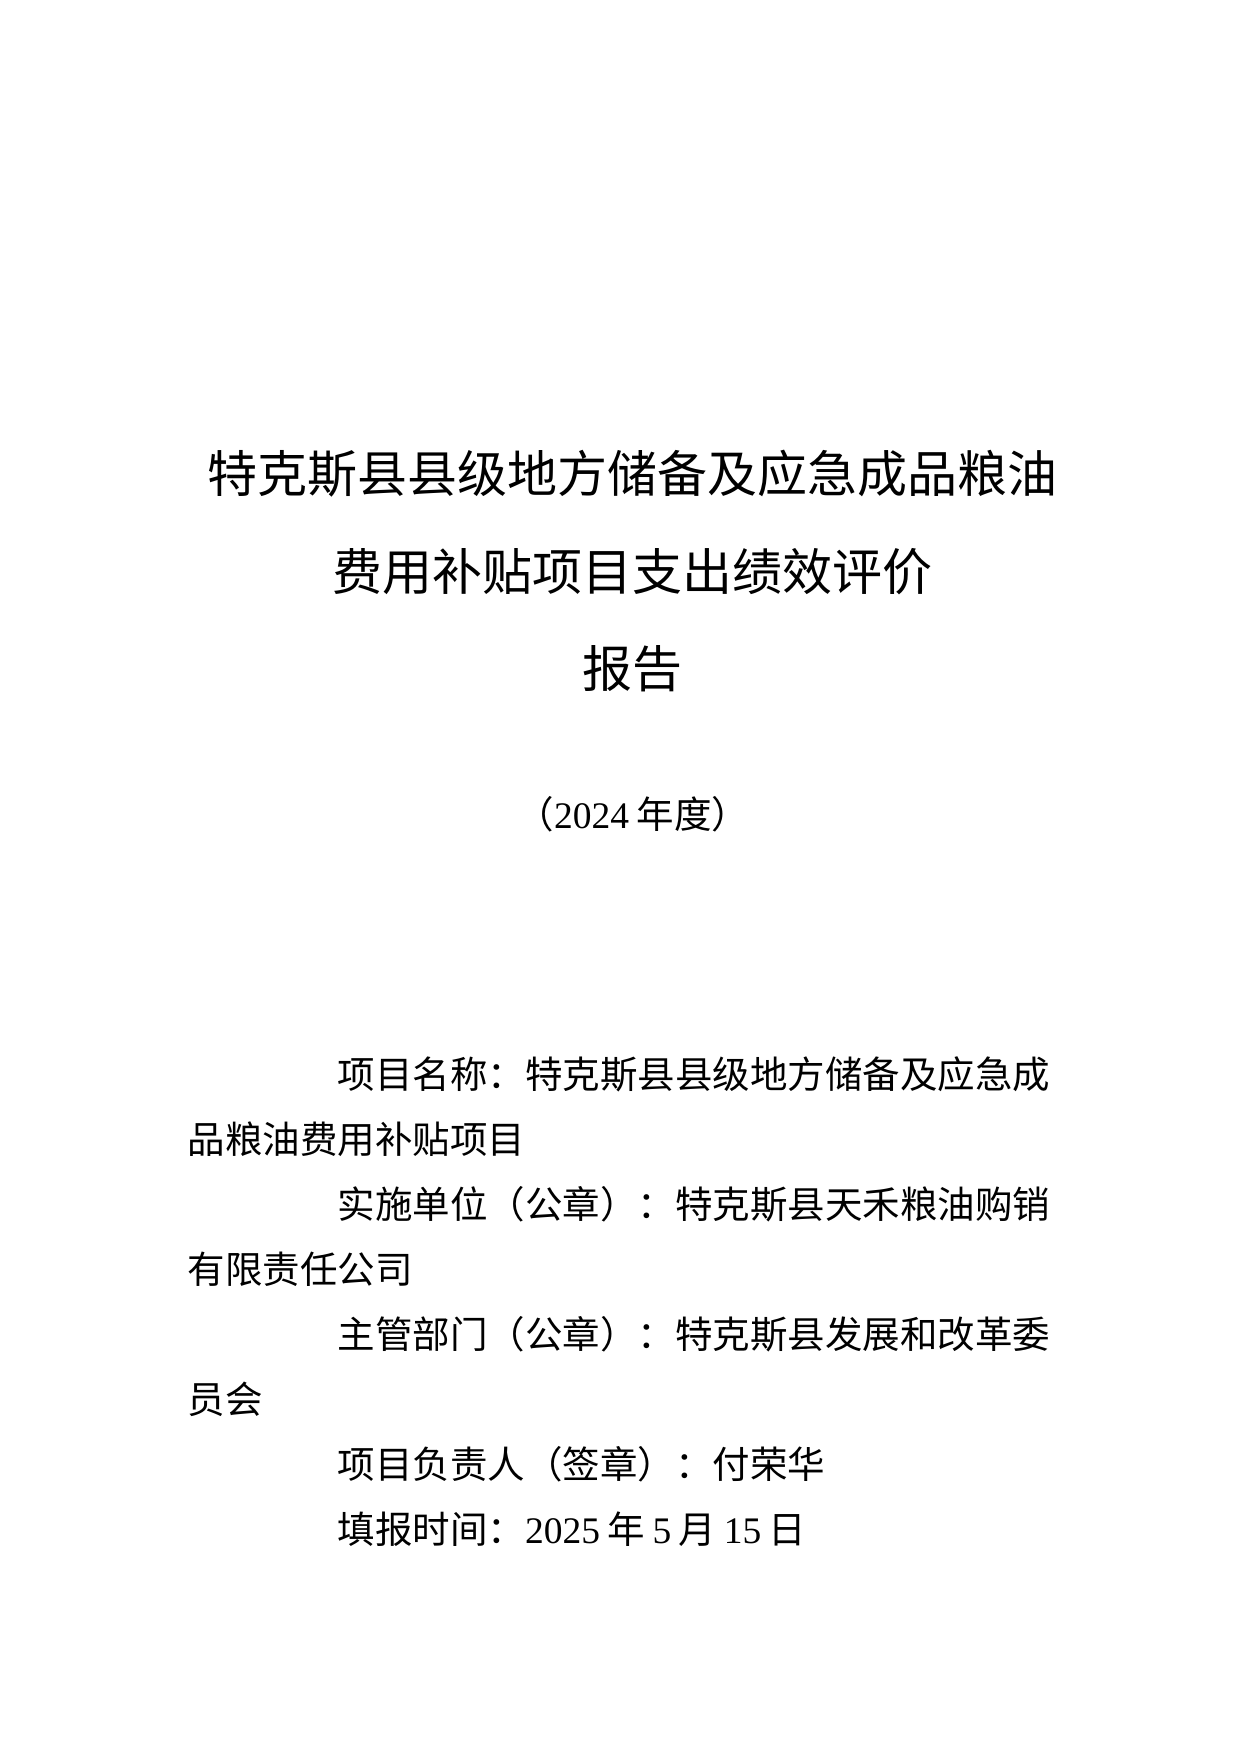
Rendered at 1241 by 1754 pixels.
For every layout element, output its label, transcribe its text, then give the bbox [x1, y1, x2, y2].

text 特克斯县县级地方储备及应急成品粮油费用补贴项目支出绩效评价 [187, 422, 1078, 617]
text 主管部门（公章）：特克斯县发展和改革委员会 [187, 1299, 1078, 1429]
text 项目名称：特克斯县县级地方储备及应急成品粮油费用补贴项目 [187, 1039, 1078, 1169]
text 报告 [187, 617, 1078, 714]
text （2024年度） [187, 779, 1078, 844]
text 实施单位（公章）：特克斯县天禾粮油购销有限责任公司 [187, 1169, 1078, 1299]
text 项目负责人（签章）：付荣华 [187, 1429, 1078, 1494]
text 填报时间：2025年5月15日 [187, 1494, 1078, 1559]
